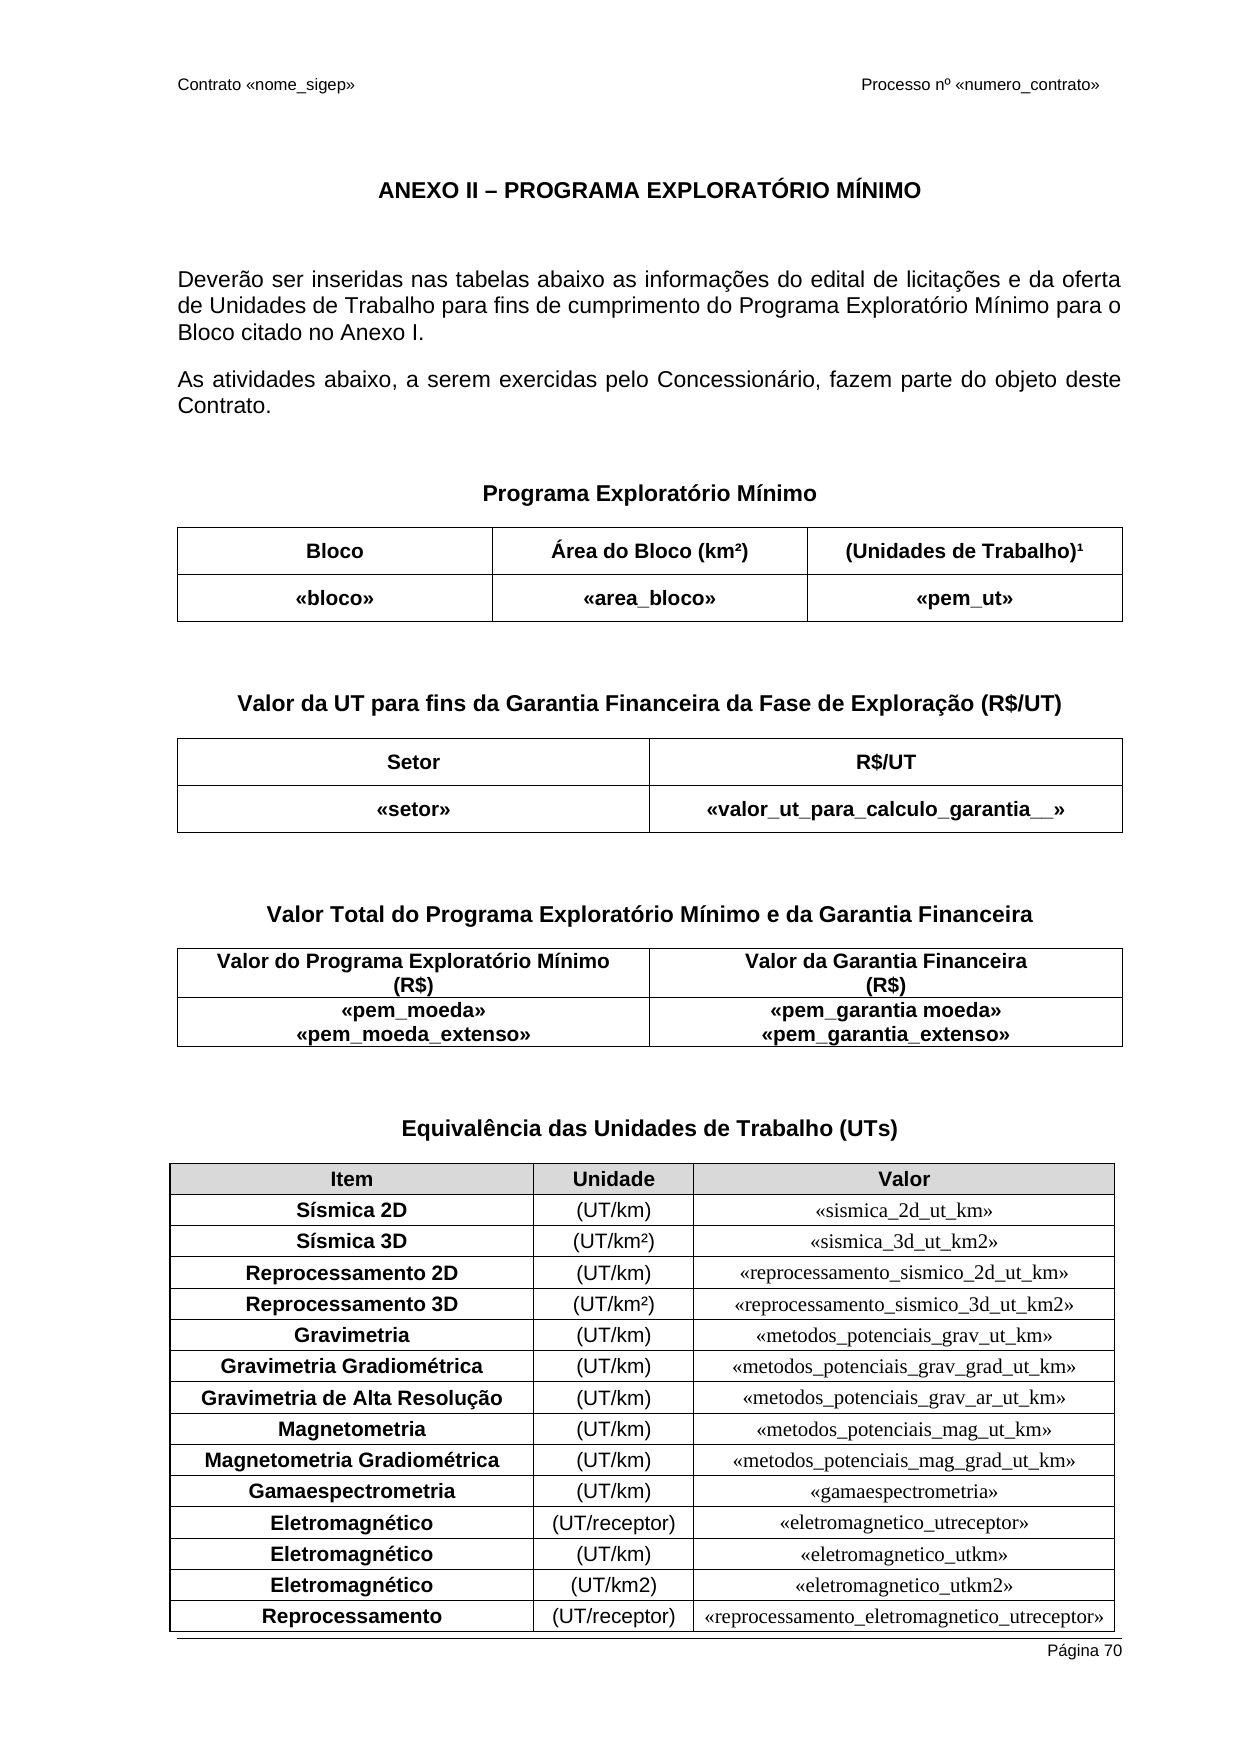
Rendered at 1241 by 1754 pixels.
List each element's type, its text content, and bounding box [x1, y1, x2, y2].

table_cell (UT/receptor) [534, 1601, 693, 1631]
table_cell Reprocessamento 3D [171, 1289, 533, 1319]
table_cell (UT/km) [534, 1445, 693, 1475]
table_cell (UT/km²) [534, 1289, 693, 1319]
table_header (Unidades de Trabalho)¹ [808, 528, 1122, 574]
text Valor da UT para fins da Garantia Financeira da Fase de Exploração (R$/UT) [177, 690, 1122, 717]
table_cell Gravimetria Gradiométrica [171, 1351, 533, 1381]
table_cell «eletromagnetico_utkm» [694, 1539, 1114, 1569]
table_cell «sismica_3d_ut_km2» [694, 1226, 1114, 1256]
table_cell «metodos_potenciais_grav_grad_ut_km» [694, 1351, 1114, 1381]
table_header Área do Bloco (km²) [493, 528, 807, 574]
table_cell Gravimetria [171, 1320, 533, 1350]
table_cell Sísmica 3D [171, 1226, 533, 1256]
text Valor Total do Programa Exploratório Mínimo e da Garantia Financeira [177, 901, 1122, 927]
table_cell «sismica_2d_ut_km» [694, 1195, 1114, 1225]
table_cell «metodos_potenciais_grav_ut_km» [694, 1320, 1114, 1350]
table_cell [694, 1601, 1114, 1631]
text As atividades abaixo, a serem exercidas pelo Concessionário, fazem parte do objeto deste Contrato. [177, 366, 1122, 419]
table_cell «eletromagnetico_utkm2» [694, 1570, 1114, 1600]
table_cell (UT/km) [534, 1382, 693, 1412]
table_cell (UT/km) [534, 1414, 693, 1444]
table_cell «metodos_potenciais_mag_ut_km» [694, 1414, 1114, 1444]
table_cell (UT/km) [534, 1539, 693, 1569]
table_header Setor [178, 739, 649, 785]
table_cell (UT/km) [534, 1195, 693, 1225]
table_cell «pem_moeda» «pem_moeda_extenso» [178, 998, 649, 1046]
table_cell «bloco» [178, 575, 492, 621]
table_cell Magnetometria Gradiométrica [171, 1445, 533, 1475]
table_cell Gamaespectrometria [171, 1476, 533, 1506]
table_cell Reprocessamento Eletromagnético [171, 1601, 533, 1631]
table_cell «reprocessamento_sismico_3d_ut_km2» [694, 1289, 1114, 1319]
table_cell «setor» [178, 786, 649, 832]
table_cell «metodos_potenciais_grav_ar_ut_km» [694, 1382, 1114, 1412]
text Deverão ser inseridas nas tabelas abaixo as informações do edital de licitações e da oferta de Unidades de Trabalho para fins de cumprimento do Programa Exploratório Mínimo para o Bloco citado no Anexo I. [177, 266, 1122, 345]
table_cell (UT/km) [534, 1351, 693, 1381]
table_header Valor da Garantia Financeira (R$) [650, 949, 1122, 997]
table_cell Eletromagnético [171, 1507, 533, 1537]
table_cell Eletromagnético [171, 1539, 533, 1569]
text Programa Exploratório Mínimo [177, 479, 1122, 506]
text Anexo II – Programa Exploratório Mínimo [177, 177, 1122, 203]
table_cell Eletromagnético [171, 1570, 533, 1600]
table_cell (UT/km) [534, 1476, 693, 1506]
table_header Valor [694, 1164, 1114, 1194]
table_cell Reprocessamento 2D [171, 1257, 533, 1287]
table_cell «area_bloco» [493, 575, 807, 621]
table_cell Gravimetria de Alta Resolução [171, 1382, 533, 1412]
table_cell «reprocessamento_sismico_2d_ut_km» [694, 1257, 1114, 1287]
table_cell «valor_ut_para_calculo_garantia__» [650, 786, 1122, 832]
table_header Unidade [534, 1164, 693, 1194]
table_cell «pem_garantia moeda» «pem_garantia_extenso» [650, 998, 1122, 1046]
table_cell (UT/km2) [534, 1570, 693, 1600]
table_cell Magnetometria [171, 1414, 533, 1444]
table_cell (UT/receptor) [534, 1507, 693, 1537]
table_cell «metodos_potenciais_mag_grad_ut_km» [694, 1445, 1114, 1475]
table_header Valor do Programa Exploratório Mínimo (R$) [178, 949, 649, 997]
table_cell (UT/km) [534, 1320, 693, 1350]
table_cell «gamaespectrometria» [694, 1476, 1114, 1506]
table_cell «eletromagnetico_utreceptor» [694, 1507, 1114, 1537]
table_cell Sísmica 2D [171, 1195, 533, 1225]
table_header Item [171, 1164, 533, 1194]
table_header Bloco [178, 528, 492, 574]
table_cell (UT/km) [534, 1257, 693, 1287]
table_cell «pem_ut» [808, 575, 1122, 621]
text Equivalência das Unidades de Trabalho (UTs) [177, 1115, 1122, 1142]
table_cell (UT/km²) [534, 1226, 693, 1256]
table_header R$/UT [650, 739, 1122, 785]
